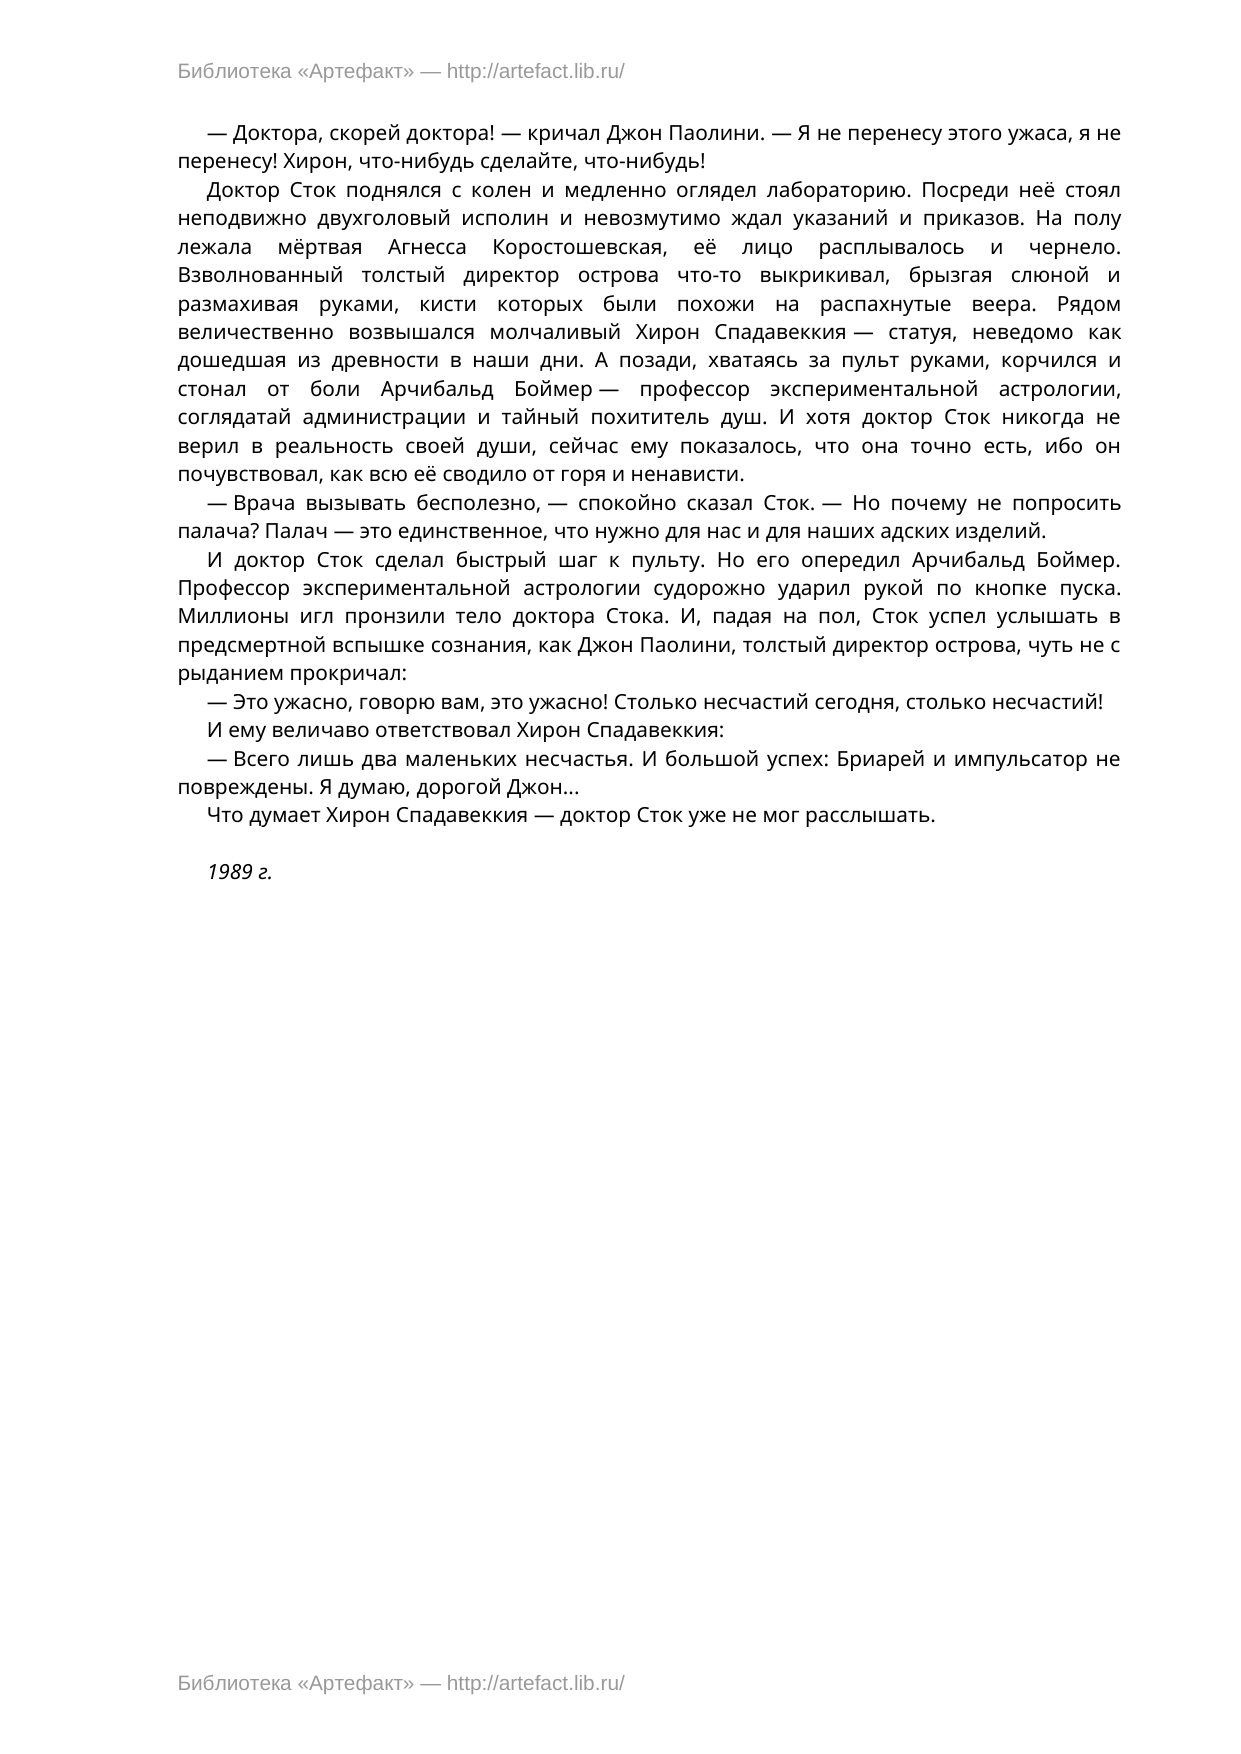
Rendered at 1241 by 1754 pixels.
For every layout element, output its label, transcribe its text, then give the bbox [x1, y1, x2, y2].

text 1989 г. [177, 857, 1122, 886]
text — Врача вызывать бесполезно, — спокойно сказал Сток. — Но почему не попросить палача? Палач — это единственное, что нужно для нас и для наших адских изделий. [177, 488, 1122, 545]
text Что думает Хирон Спадавеккия — доктор Сток уже не мог расслышать. [177, 801, 1122, 829]
text И ему величаво ответствовал Хирон Спадавеккия: [177, 715, 1122, 744]
text — Доктора, скорей доктора! — кричал Джон Паолини. — Я не перенесу этого ужаса, я не перенесу! Хирон, что-нибудь сделайте, что-нибудь! [177, 118, 1122, 175]
text И доктор Сток сделал быстрый шаг к пульту. Но его опередил Арчибальд Боймер. Профессор экспериментальной астрологии судорожно ударил рукой по кнопке пуска. Миллионы игл пронзили тело доктора Стока. И, падая на пол, Сток успел услышать в предсмертной вспышке сознания, как Джон Паолини, толстый директор острова, чуть не с рыданием прокричал: [177, 545, 1122, 687]
text — Это ужасно, говорю вам, это ужасно! Столько несчастий сегодня, столько несчастий! [177, 687, 1122, 715]
text — Всего лишь два маленьких несчастья. И большой успех: Бриарей и импульсатор не повреждены. Я думаю, дорогой Джон... [177, 744, 1122, 801]
text Доктор Сток поднялся с колен и медленно оглядел лабораторию. Посреди неё стоял неподвижно двухголовый исполин и невозмутимо ждал указаний и приказов. На полу лежала мёртвая Агнесса Коростошевская, её лицо расплывалось и чернело. Взволнованный толстый директор острова что-то выкрикивал, брызгая слюной и размахивая руками, кисти которых были похожи на распахнутые веера. Рядом величественно возвышался молчаливый Хирон Спадавеккия — статуя, неведомо как дошедшая из древности в наши дни. А позади, хватаясь за пульт руками, корчился и стонал от боли Арчибальд Боймер — профессор экспериментальной астрологии, соглядатай администрации и тайный похититель душ. И хотя доктор Сток никогда не верил в реальность своей души, сейчас ему показалось, что она точно есть, ибо он почувствовал, как всю её сводило от горя и ненависти. [177, 175, 1122, 488]
